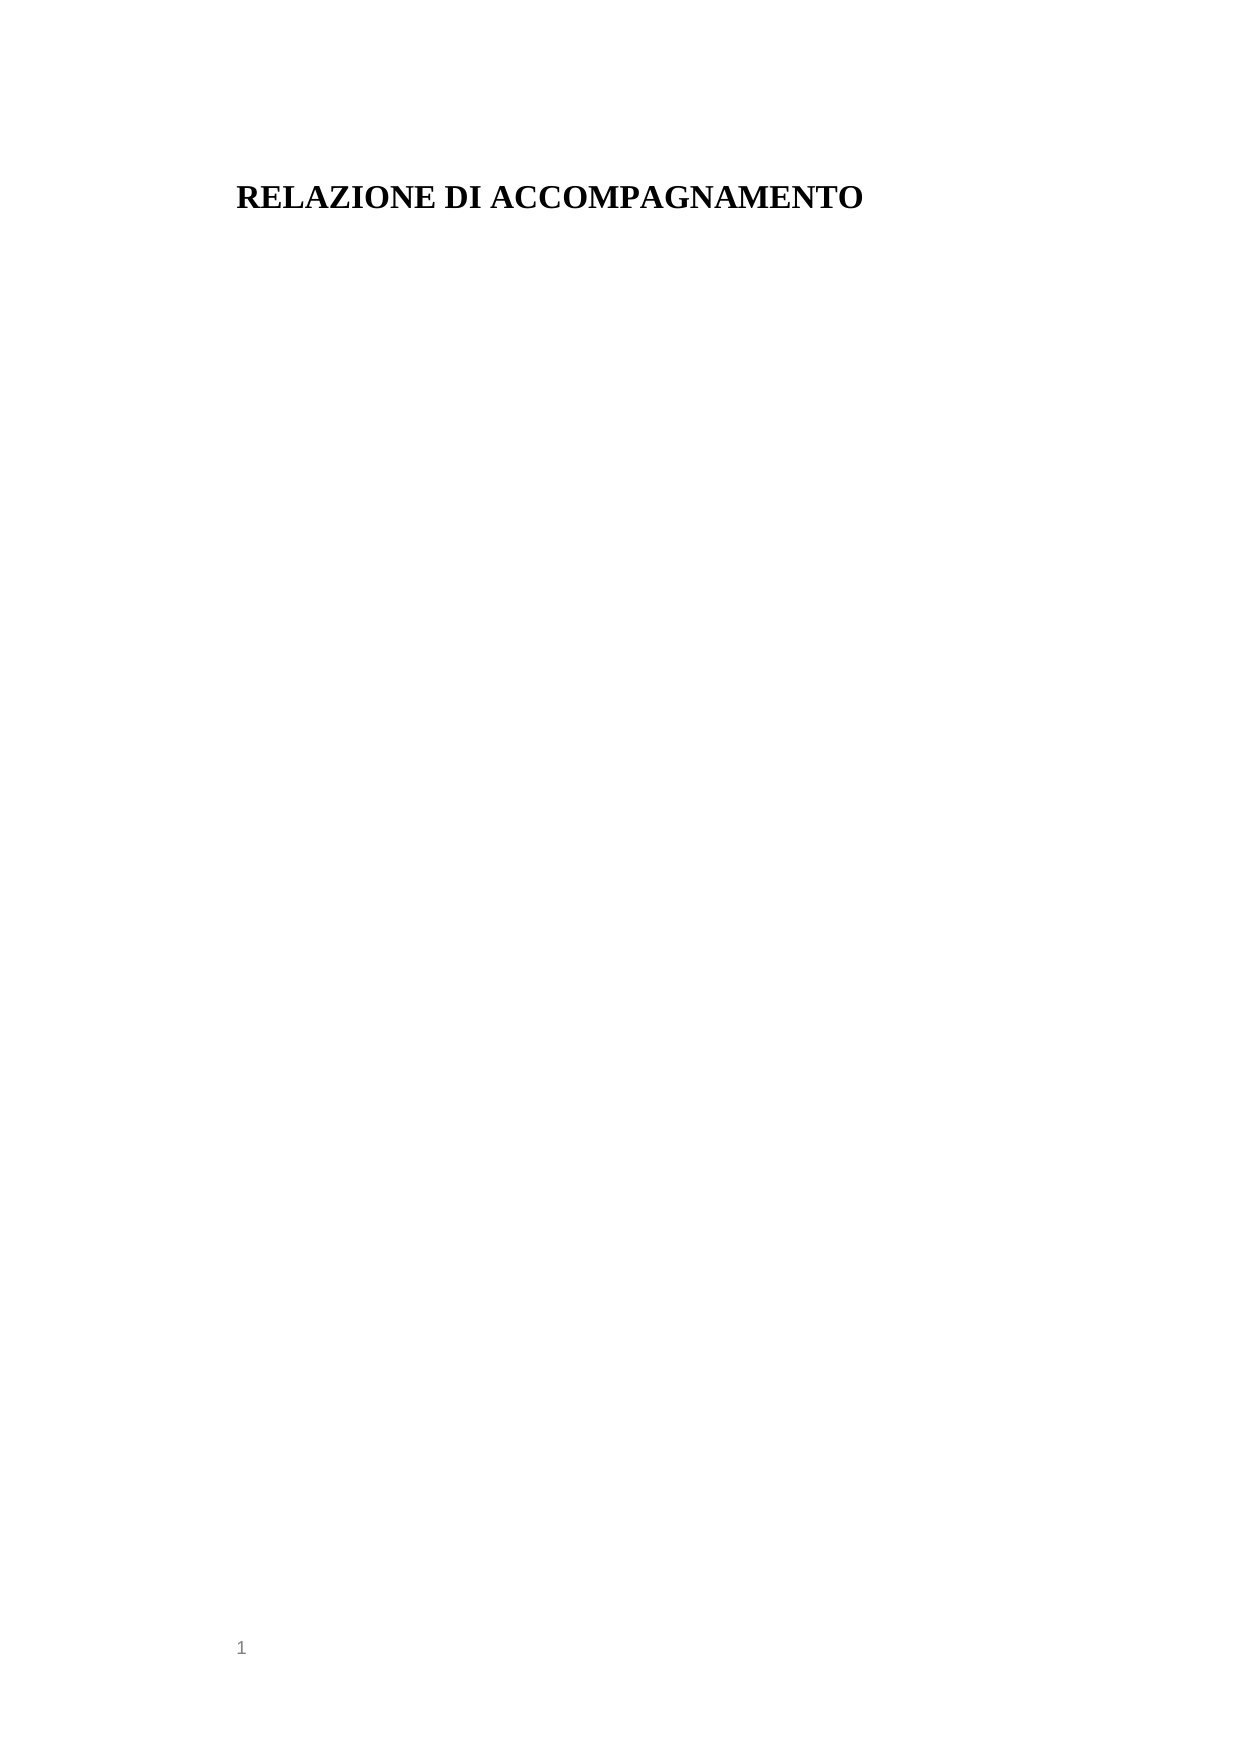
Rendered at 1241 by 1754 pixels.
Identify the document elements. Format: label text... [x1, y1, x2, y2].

text RELAZIONE DI ACCOMPAGNAMENTO [236, 177, 1122, 216]
